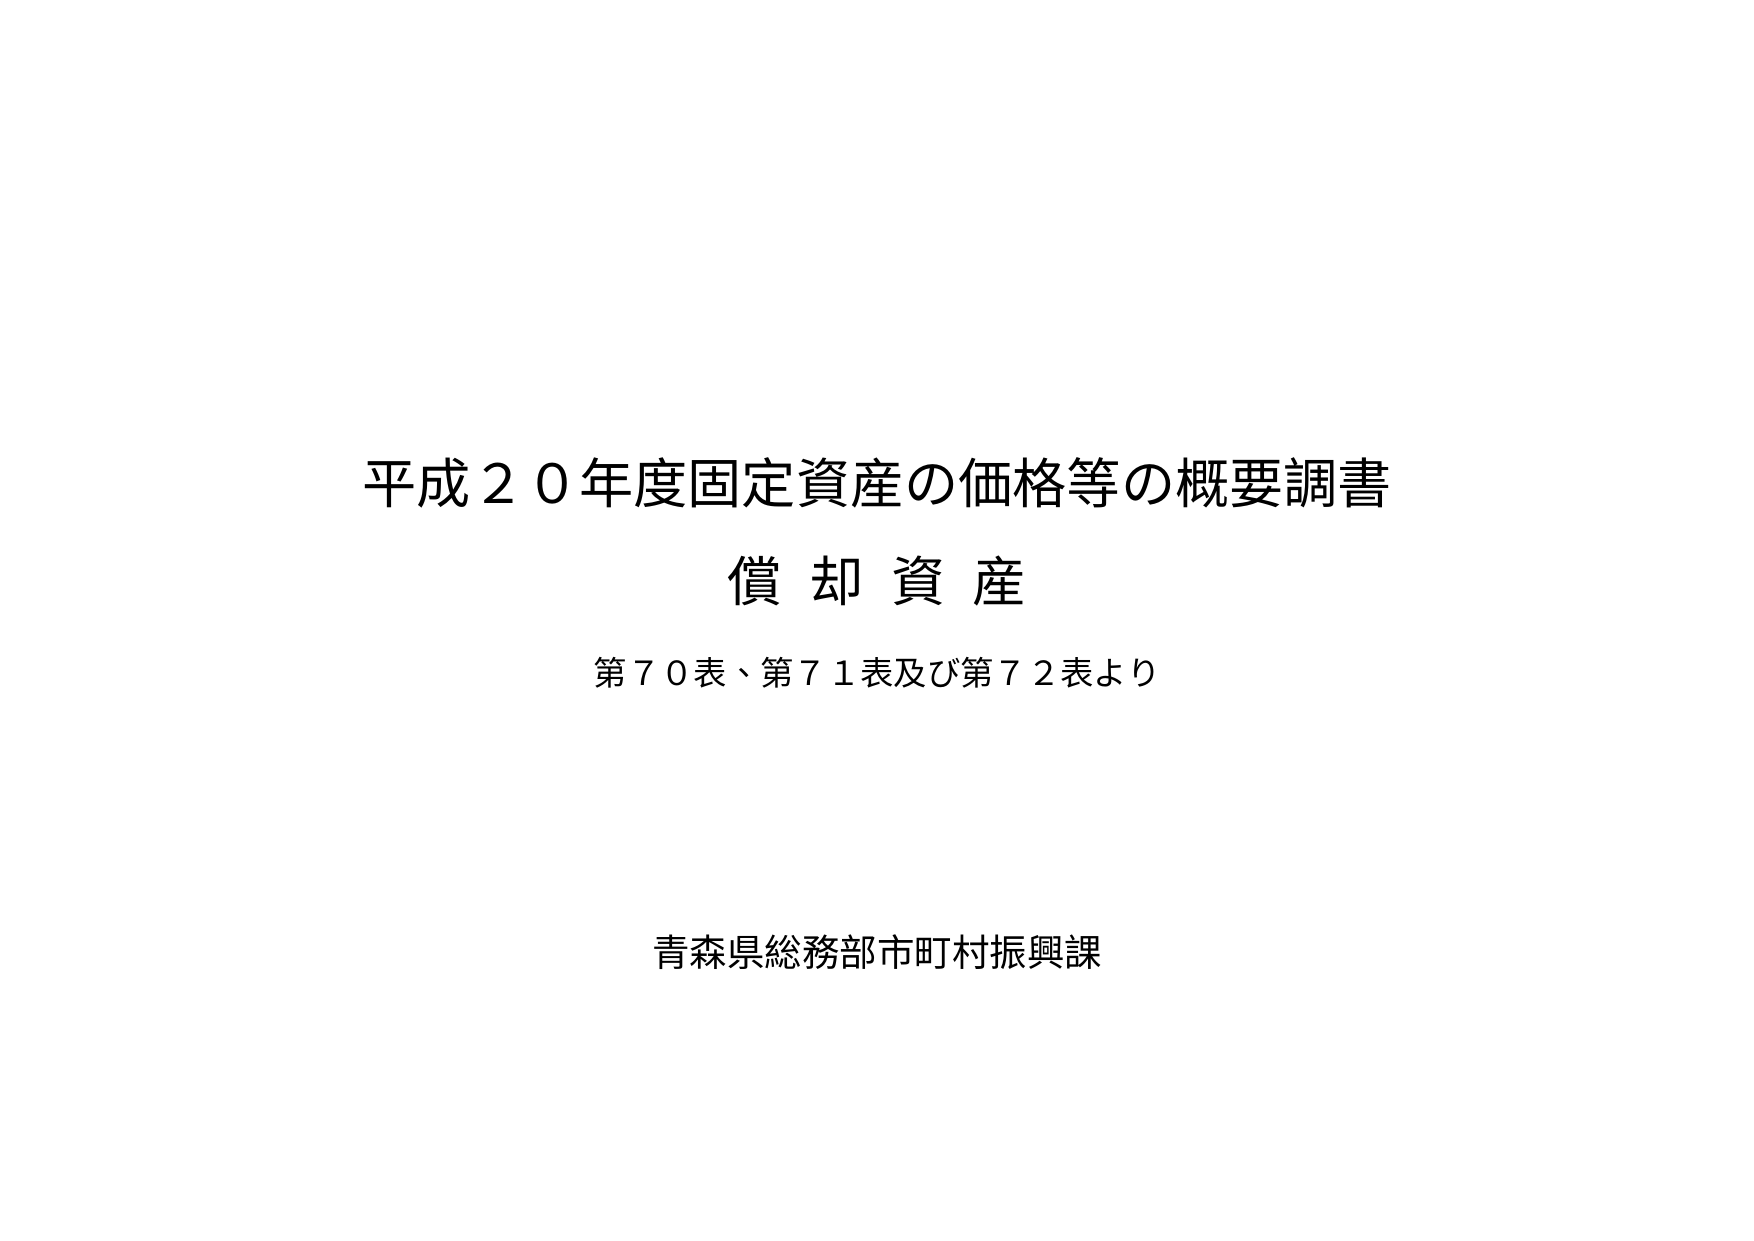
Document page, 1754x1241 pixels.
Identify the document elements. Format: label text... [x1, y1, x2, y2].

text 第７０表、第７１表及び第７２表より [359, 649, 1395, 695]
text 平成２０年度固定資産の価格等の概要調書償 却 資 産 [359, 446, 1395, 617]
text 青森県総務部市町村振興課 [359, 926, 1395, 977]
